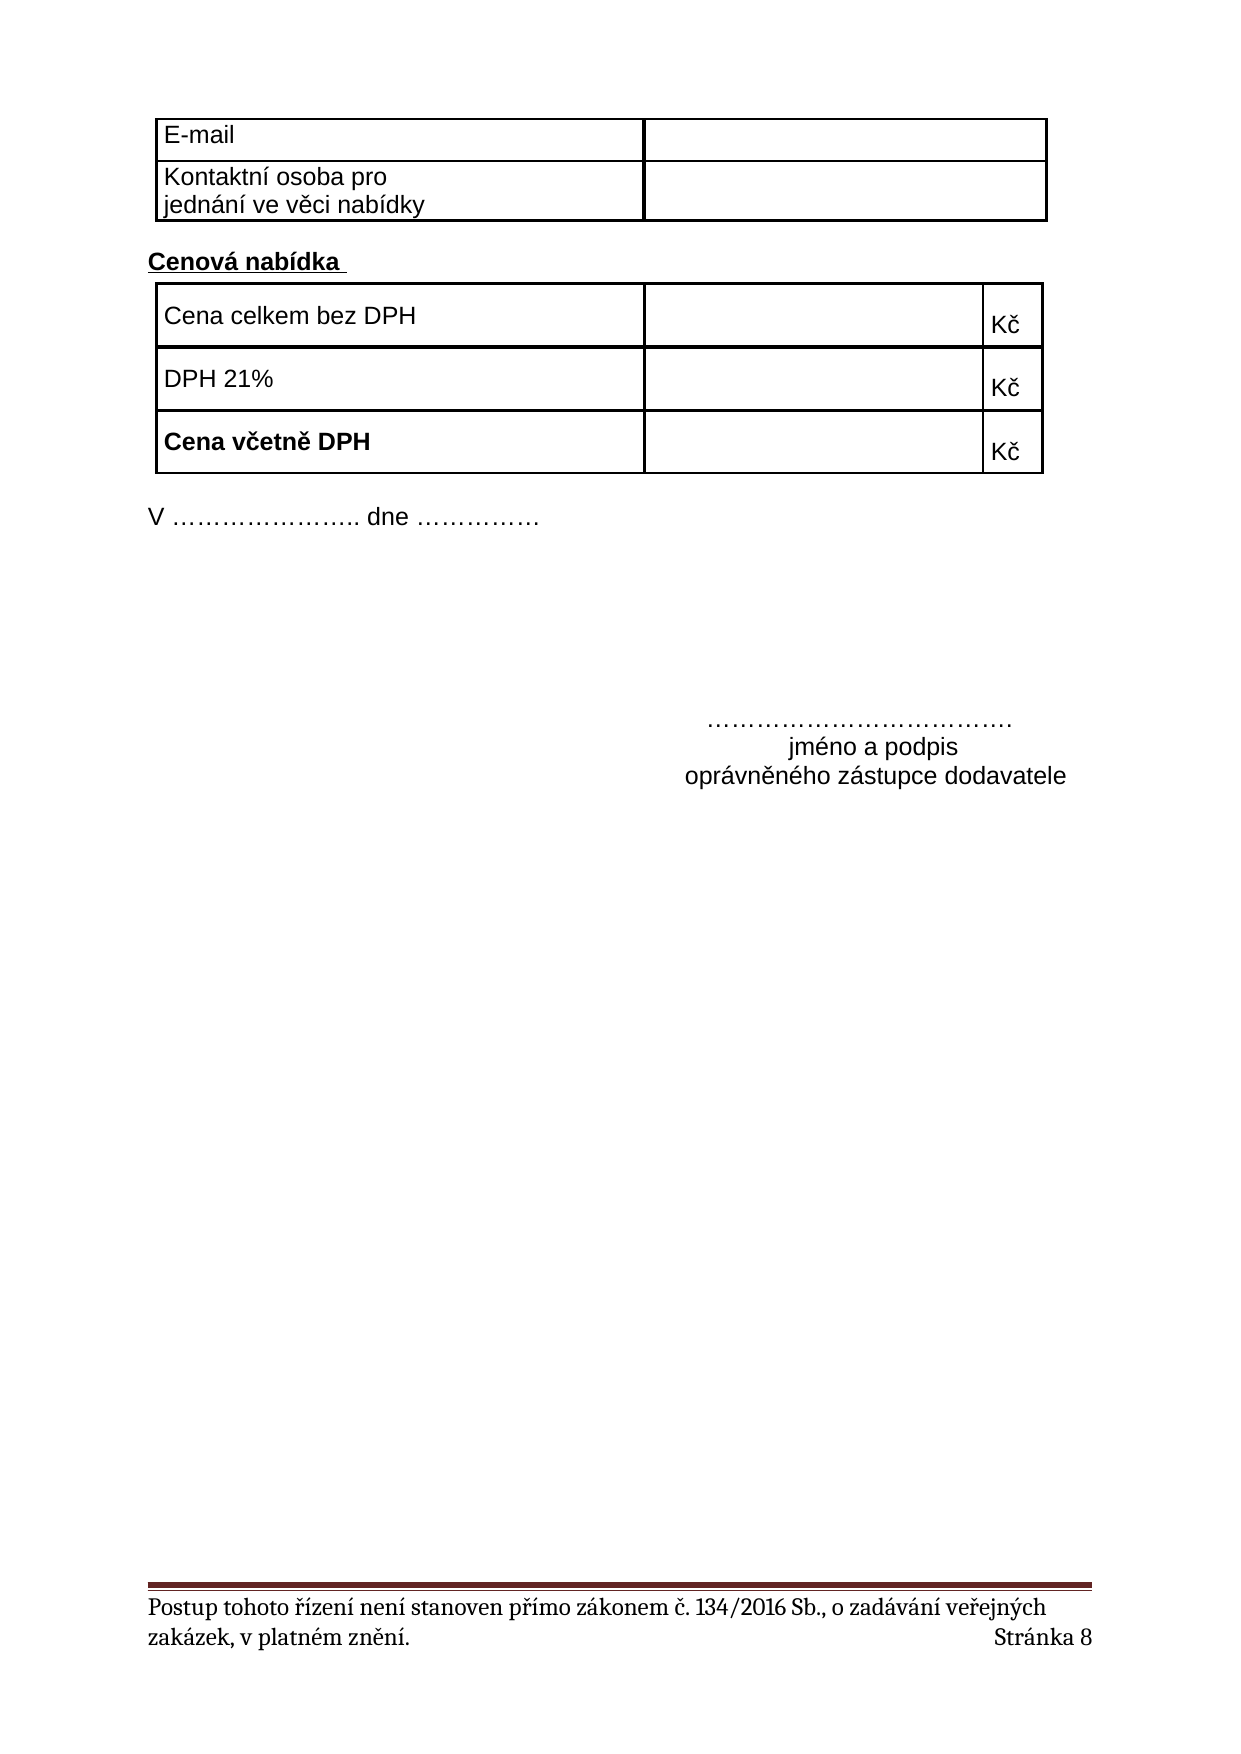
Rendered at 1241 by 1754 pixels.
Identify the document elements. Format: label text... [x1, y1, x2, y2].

table_header Cena celkem bez DPH [158, 285, 643, 345]
table_cell DPH 21% [158, 349, 643, 408]
text V ………………….. dne …………… [148, 502, 1092, 531]
text oprávněného zástupce dodavatele [590, 761, 1092, 790]
text jméno a podpis [590, 732, 1092, 761]
table_cell [646, 120, 1045, 159]
table_header [646, 285, 982, 345]
table_cell [646, 162, 1045, 219]
table_cell [646, 349, 982, 408]
table_cell E-mail [158, 120, 642, 159]
text ………………………………. [664, 704, 1092, 732]
table_header Kč [984, 285, 1041, 345]
table_cell Cena včetně DPH [158, 412, 643, 472]
table_cell Kč [984, 412, 1041, 472]
table_cell [646, 412, 982, 472]
table_cell Kontaktní osoba pro jednání ve věci nabídky [158, 162, 642, 219]
table_cell Kč [984, 349, 1041, 408]
subtitle Cenová nabídka [148, 247, 1092, 276]
